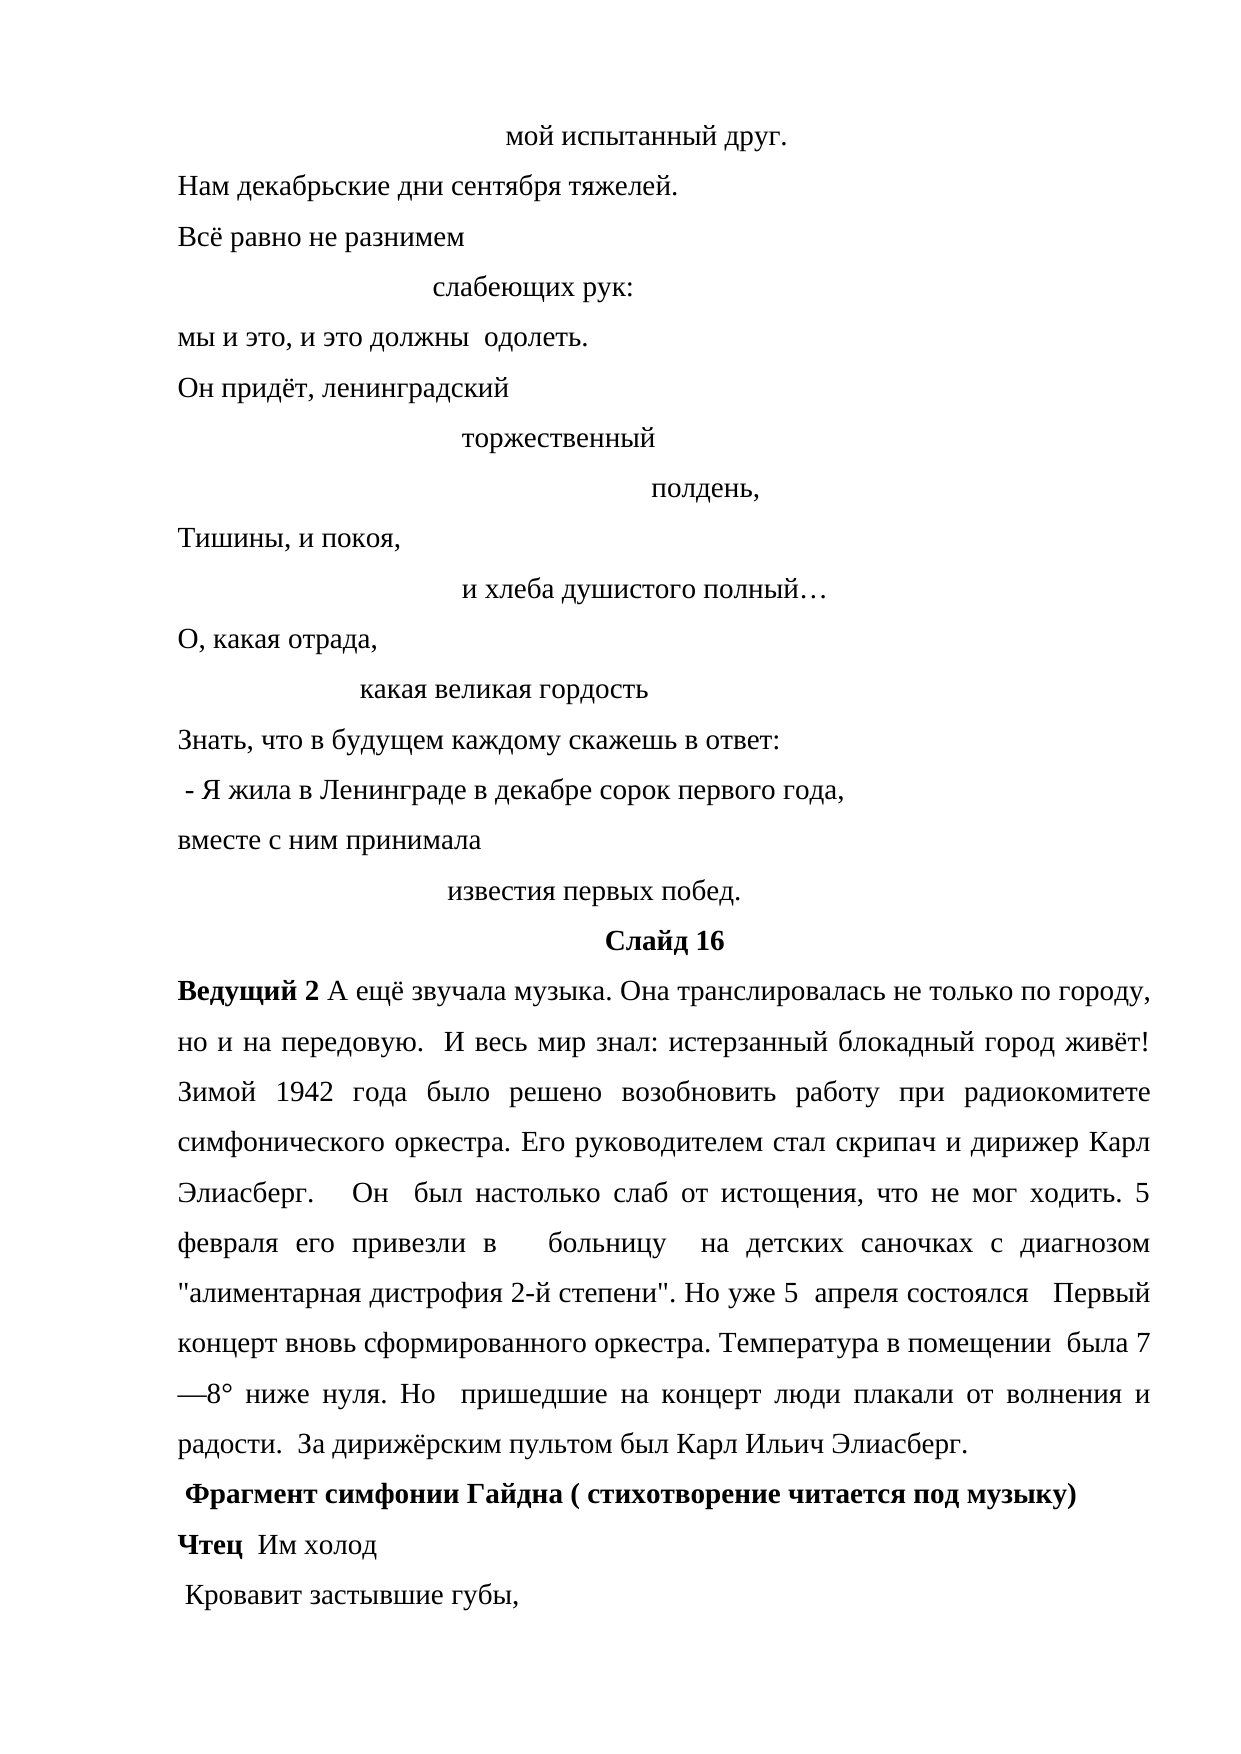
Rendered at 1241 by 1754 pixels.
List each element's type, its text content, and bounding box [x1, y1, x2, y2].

text полдень, [177, 470, 1152, 504]
text известия первых побед. [177, 873, 1152, 906]
text Ведущий 2 А ещё звучала музыка. Она транслировалась не только по городу, но и на передовую. И весь мир знал: истерзанный блокадный город живёт! Зимой 1942 года было решено возобновить работу при радиокомитете симфонического оркестра. Его руководителем стал скрипач и дирижер Карл Элиасберг. Он был настолько слаб от истощения, что не мог ходить. 5 февраля его привезли в больницу на детских саночках с диагнозом "алиментарная дистрофия 2-й степени". Но уже 5 апреля состоялся Первый концерт вновь сформированного оркестра. Температура в помещении была 7—8° ниже нуля. Но пришедшие на концерт люди плакали от волнения и радости. За дирижёрским пультом был Карл Ильич Элиасберг. [177, 973, 1152, 1460]
text и хлеба душистого полный… [177, 571, 1152, 604]
text О, какая отрада, [177, 621, 1152, 655]
text Нам декабрьские дни сентября тяжелей. [177, 168, 1152, 202]
text Чтец Им холод [177, 1527, 1152, 1560]
text торжественный [177, 420, 1152, 453]
text - Я жила в Ленинграде в декабре сорок первого года, [177, 772, 1152, 806]
text мой испытанный друг. [177, 118, 1152, 152]
text вместе с ним принимала [177, 822, 1152, 856]
text Фрагмент симфонии Гайдна ( стихотворение читается под музыку) [177, 1477, 1152, 1510]
text слабеющих рук: [177, 269, 1152, 303]
text мы и это, и это должны одолеть. [177, 319, 1152, 353]
text Он придёт, ленинградский [177, 370, 1152, 403]
text Кровавит застывшие губы, [177, 1577, 1152, 1611]
text Слайд 16 [177, 923, 1152, 957]
text Всё равно не разнимем [177, 219, 1152, 252]
text Тишины, и покоя, [177, 521, 1152, 554]
text какая великая гордость [177, 672, 1152, 705]
text Знать, что в будущем каждому скажешь в ответ: [177, 722, 1152, 755]
